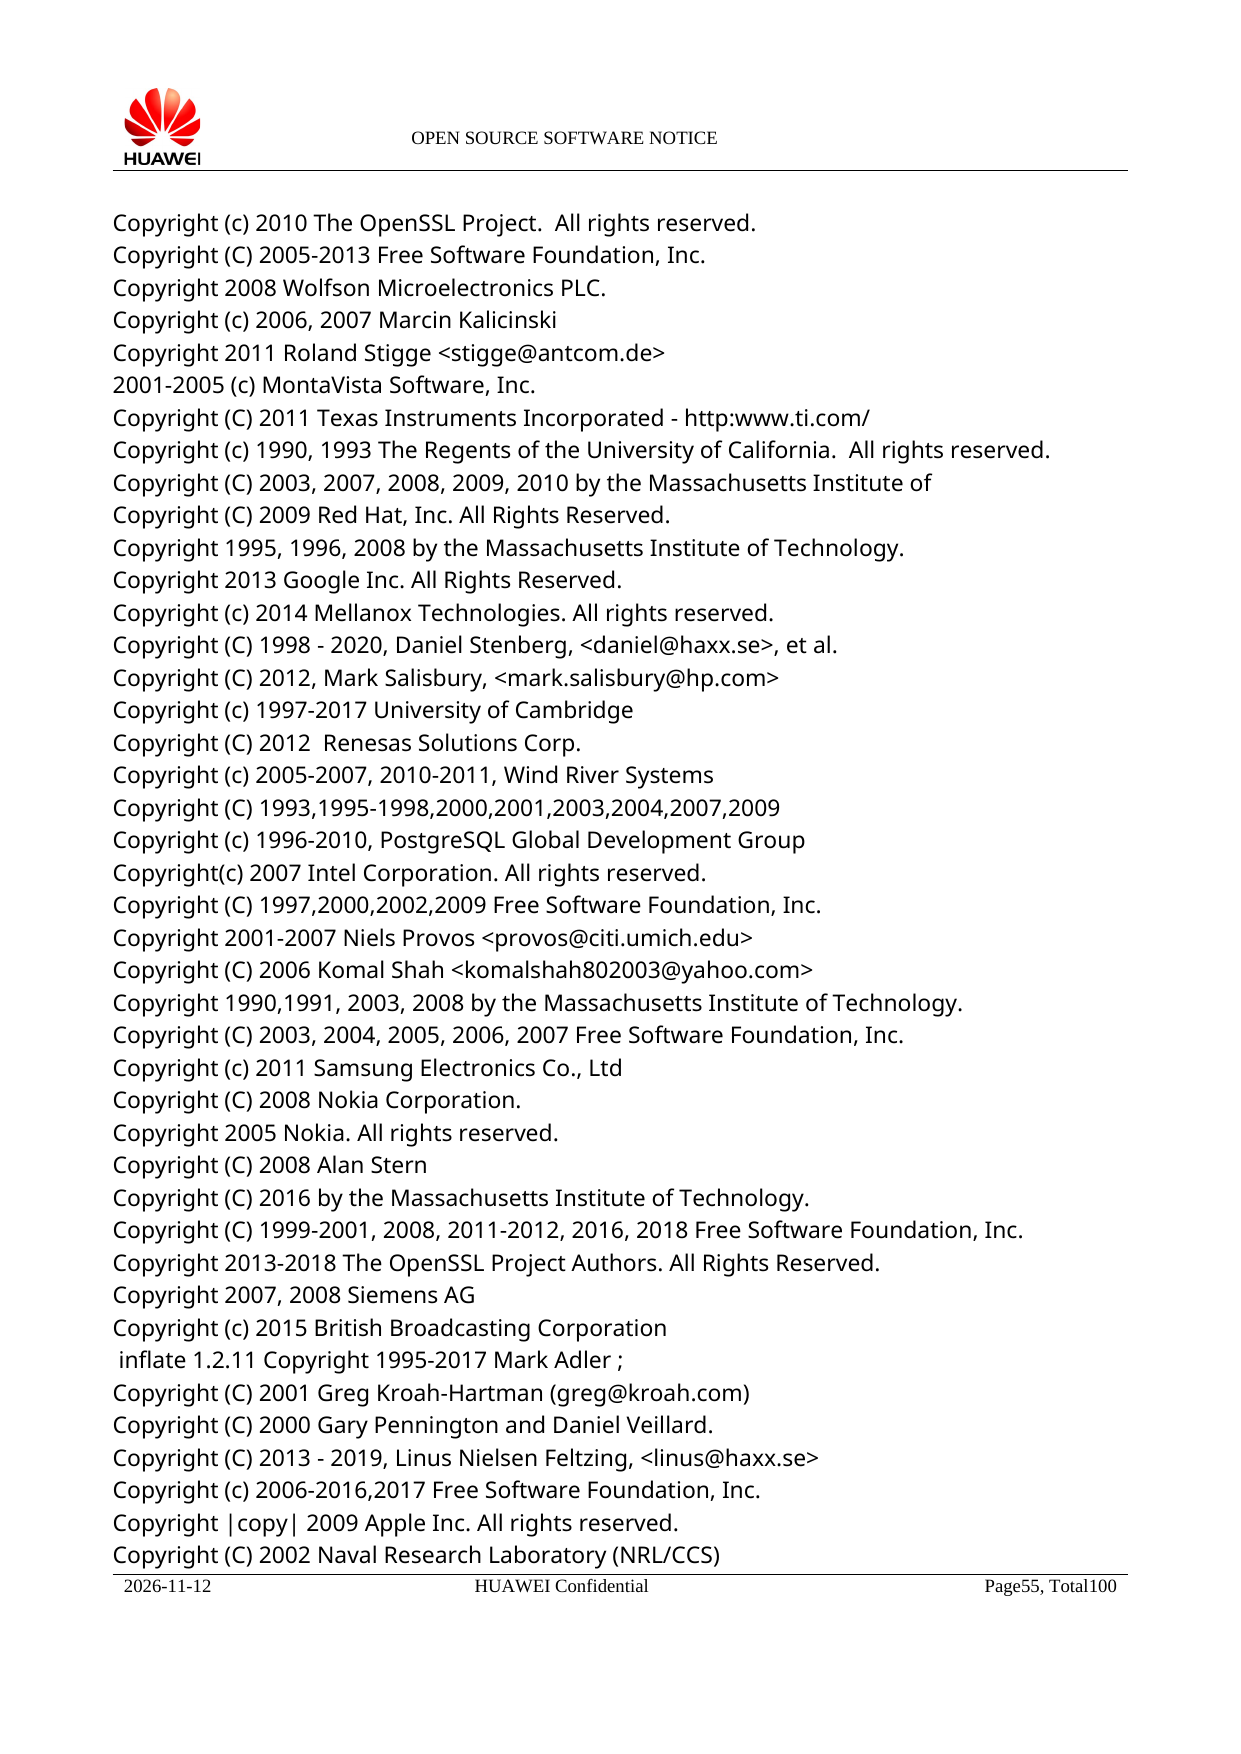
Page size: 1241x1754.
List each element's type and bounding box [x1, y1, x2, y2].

picture [124, 88, 201, 165]
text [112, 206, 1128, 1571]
